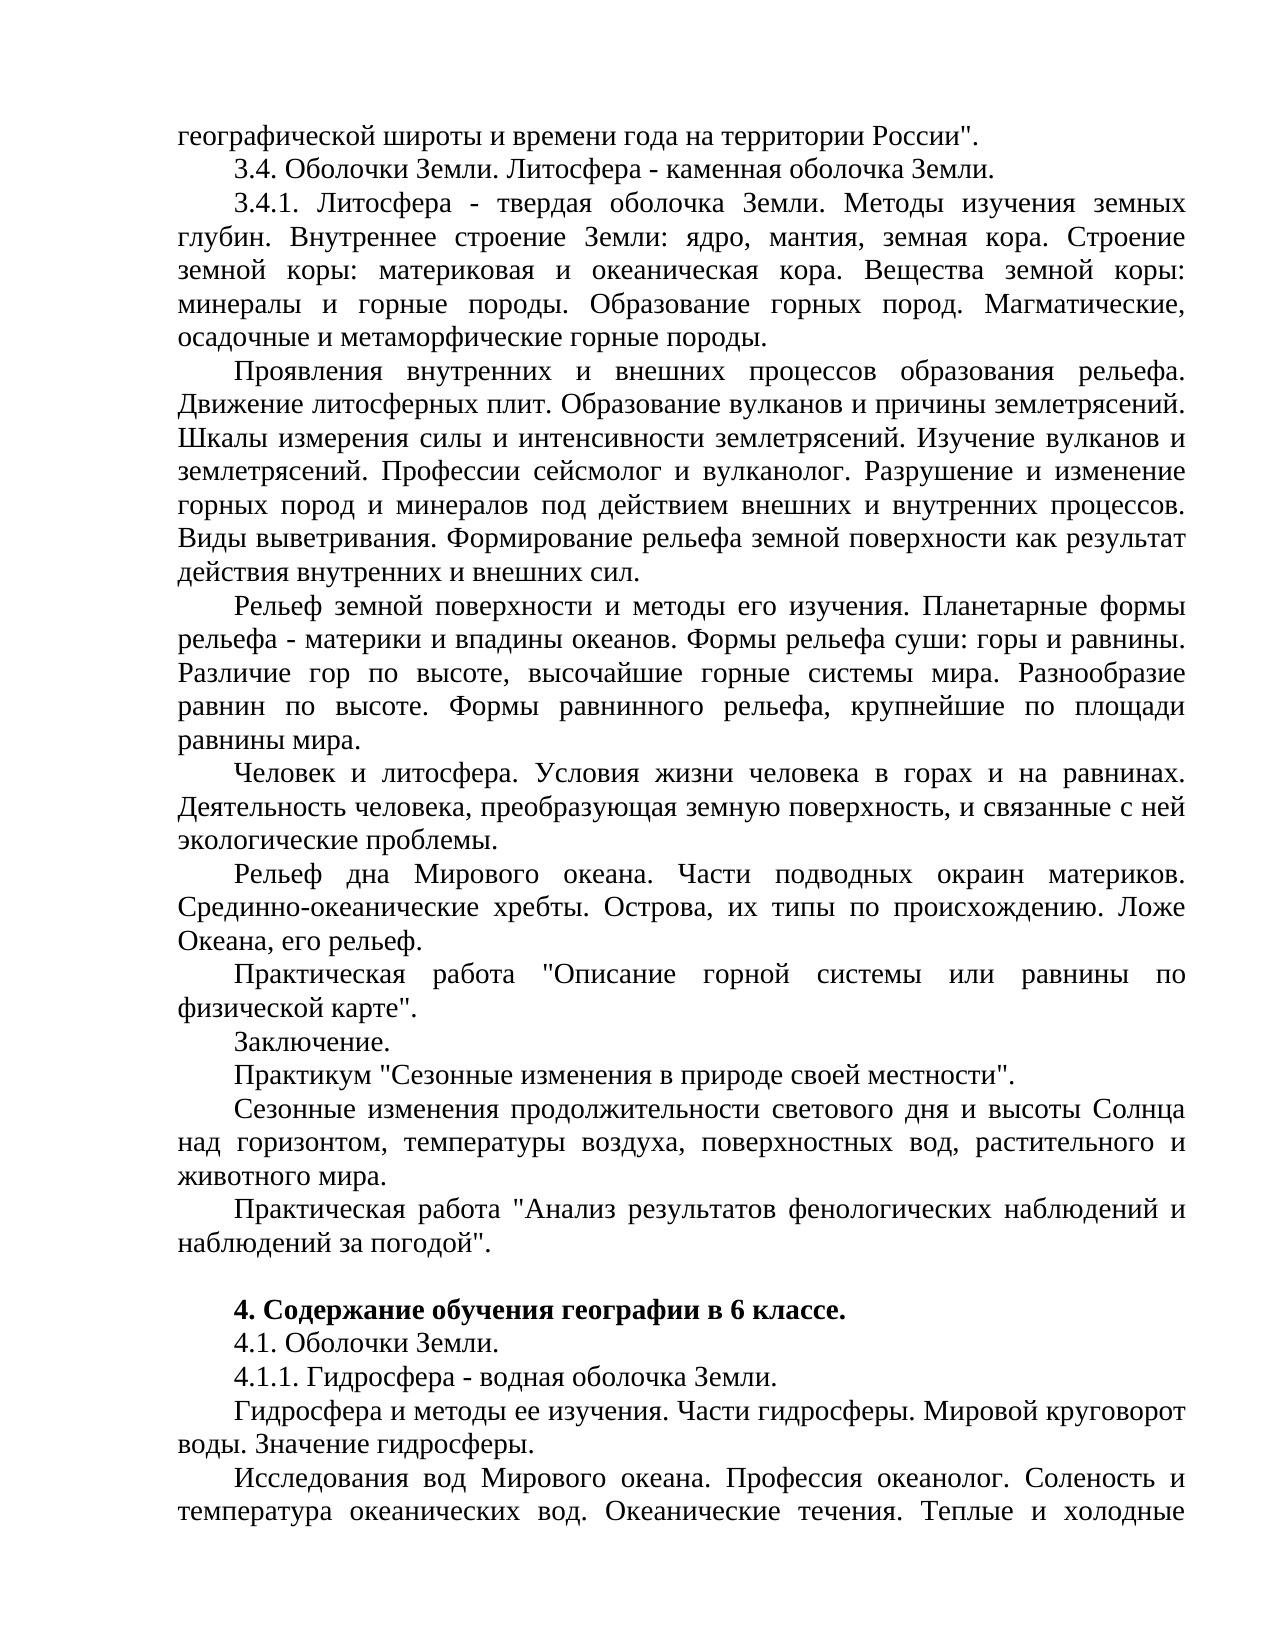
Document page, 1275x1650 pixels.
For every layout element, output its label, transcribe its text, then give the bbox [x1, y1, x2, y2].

text Практическая работа "Анализ результатов фенологических наблюдений и наблюдений за погодой". [177, 1191, 1186, 1258]
text 3.4.1. Литосфера - твердая оболочка Земли. Методы изучения земных глубин. Внутреннее строение Земли: ядро, мантия, земная кора. Строение земной коры: материковая и океаническая кора. Вещества земной коры: минералы и горные породы. Образование горных пород. Магматические, осадочные и метаморфические горные породы. [177, 185, 1186, 353]
text 3.4. Оболочки Земли. Литосфера - каменная оболочка Земли. [177, 152, 1186, 185]
text 4.1.1. Гидросфера - водная оболочка Земли. [177, 1359, 1186, 1393]
text Гидросфера и методы ее изучения. Части гидросферы. Мировой круговорот воды. Значение гидросферы. [177, 1393, 1186, 1460]
text Сезонные изменения продолжительности светового дня и высоты Солнца над горизонтом, температуры воздуха, поверхностных вод, растительного и животного мира. [177, 1091, 1186, 1191]
text Практическая работа "Описание горной системы или равнины по физической карте". [177, 957, 1186, 1024]
text Заключение. [177, 1024, 1186, 1057]
text Рельеф дна Мирового океана. Части подводных окраин материков. Срединно-океанические хребты. Острова, их типы по происхождению. Ложе Океана, его рельеф. [177, 856, 1186, 957]
text 4. Содержание обучения географии в 6 классе. [177, 1292, 1186, 1326]
text 4.1. Оболочки Земли. [177, 1326, 1186, 1359]
text Практикум "Сезонные изменения в природе своей местности". [177, 1057, 1186, 1091]
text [177, 118, 1186, 152]
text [177, 1460, 1186, 1527]
text Проявления внутренних и внешних процессов образования рельефа. Движение литосферных плит. Образование вулканов и причины землетрясений. Шкалы измерения силы и интенсивности землетрясений. Изучение вулканов и землетрясений. Профессии сейсмолог и вулканолог. Разрушение и изменение горных пород и минералов под действием внешних и внутренних процессов. Виды выветривания. Формирование рельефа земной поверхности как результат действия внутренних и внешних сил. [177, 353, 1186, 588]
text Рельеф земной поверхности и методы его изучения. Планетарные формы рельефа - материки и впадины океанов. Формы рельефа суши: горы и равнины. Различие гор по высоте, высочайшие горные системы мира. Разнообразие равнин по высоте. Формы равнинного рельефа, крупнейшие по площади равнины мира. [177, 588, 1186, 755]
text Человек и литосфера. Условия жизни человека в горах и на равнинах. Деятельность человека, преобразующая земную поверхность, и связанные с ней экологические проблемы. [177, 755, 1186, 856]
